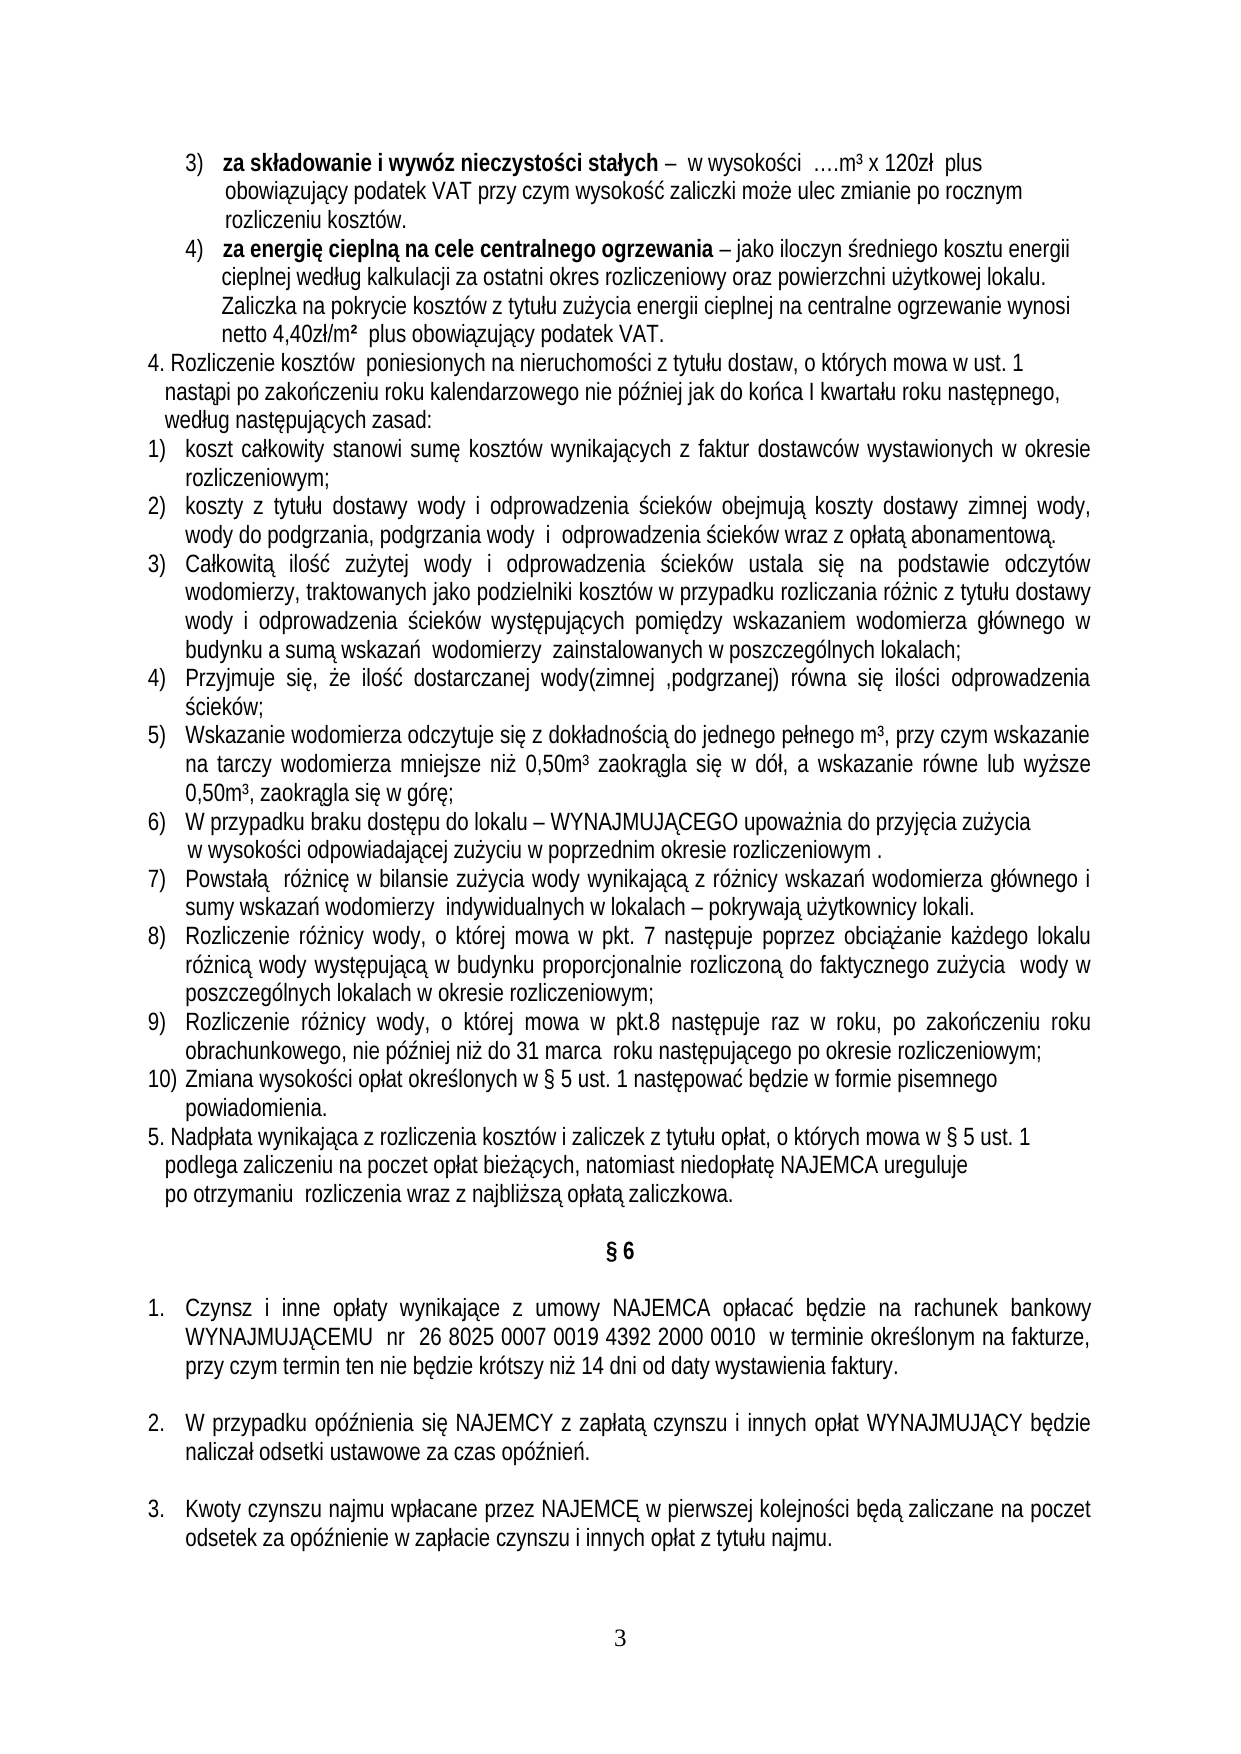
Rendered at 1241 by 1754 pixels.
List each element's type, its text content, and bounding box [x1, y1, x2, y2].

text w wysokości odpowiadającej zużyciu w poprzednim okresie rozliczeniowym . [148, 835, 1093, 864]
list za energię cieplną na cele centralnego ogrzewania – jako iloczyn średniego kosztu energii [185, 233, 1093, 262]
list za składowanie i wywóz nieczystości stałych – w wysokości ….m³ x 120zł plus [185, 148, 1093, 176]
list koszty z tytułu dostawy wody i odprowadzenia ścieków obejmują koszty dostawy zimnej wody, wody do podgrzania, podgrzania wody i odprowadzenia ścieków wraz z opłatą abonamentową. [148, 491, 1093, 549]
list Całkowitą ilość zużytej wody i odprowadzenia ścieków ustala się na podstawie odczytów wodomierzy, traktowanych jako podzielniki kosztów w przypadku rozliczania różnic z tytułu dostawy wody i odprowadzenia ścieków występujących pomiędzy wskazaniem wodomierza głównego w budynku a sumą wskazań wodomierzy zainstalowanych w poszczególnych lokalach; [148, 549, 1093, 663]
text cieplnej według kalkulacji za ostatni okres rozliczeniowy oraz powierzchni użytkowej lokalu. [148, 262, 1093, 291]
text 4. Rozliczenie kosztów poniesionych na nieruchomości z tytułu dostaw, o których mowa w ust. 1 [148, 348, 1093, 377]
list Kwoty czynszu najmu wpłacane przez NAJEMCĘ w pierwszej kolejności będą zaliczane na poczet odsetek za opóźnienie w zapłacie czynszu i innych opłat z tytułu najmu. [148, 1494, 1093, 1551]
list Rozliczenie różnicy wody, o której mowa w pkt.8 następuje raz w roku, po zakończeniu roku obrachunkowego, nie później niż do 31 marca roku następującego po okresie rozliczeniowym; [148, 1007, 1093, 1064]
list Czynsz i inne opłaty wynikające z umowy NAJEMCA opłacać będzie na rachunek bankowy WYNAJMUJĄCEMU nr 26 8025 0007 0019 4392 2000 0010 w terminie określonym na fakturze, przy czym termin ten nie będzie krótszy niż 14 dni od daty wystawienia faktury. [148, 1293, 1093, 1379]
list W przypadku opóźnienia się NAJEMCY z zapłatą czynszu i innych opłat WYNAJMUJĄCY będzie naliczał odsetki ustawowe za czas opóźnień. [148, 1408, 1093, 1465]
list Zmiana wysokości opłat określonych w § 5 ust. 1 następować będzie w formie pisemnego powiadomienia. [148, 1064, 1093, 1122]
list Powstałą różnicę w bilansie zużycia wody wynikającą z różnicy wskazań wodomierza głównego i sumy wskazań wodomierzy indywidualnych w lokalach – pokrywają użytkownicy lokali. [148, 864, 1093, 921]
text § 6 [148, 1236, 1093, 1265]
text obowiązujący podatek VAT przy czym wysokość zaliczki może ulec zmianie po rocznym [185, 176, 1093, 205]
list Wskazanie wodomierza odczytuje się z dokładnością do jednego pełnego m³, przy czym wskazanie na tarczy wodomierza mniejsze niż 0,50m³ zaokrągla się w dół, a wskazanie równe lub wyższe 0,50m³, zaokrągla się w górę; [148, 721, 1093, 806]
list Przyjmuje się, że ilość dostarczanej wody(zimnej ,podgrzanej) równa się ilości odprowadzenia ścieków; [148, 663, 1093, 721]
text po otrzymaniu rozliczenia wraz z najbliższą opłatą zaliczkowa. [148, 1179, 1093, 1207]
text Zaliczka na pokrycie kosztów z tytułu zużycia energii cieplnej na centralne ogrzewanie wynosi [148, 291, 1093, 319]
list koszt całkowity stanowi sumę kosztów wynikających z faktur dostawców wystawionych w okresie rozliczeniowym; [148, 434, 1093, 491]
list Rozliczenie różnicy wody, o której mowa w pkt. 7 następuje poprzez obciążanie każdego lokalu różnicą wody występującą w budynku proporcjonalnie rozliczoną do faktycznego zużycia wody w poszczególnych lokalach w okresie rozliczeniowym; [148, 921, 1093, 1007]
text 5. Nadpłata wynikająca z rozliczenia kosztów i zaliczek z tytułu opłat, o których mowa w § 5 ust. 1 [148, 1122, 1093, 1150]
text nastąpi po zakończeniu roku kalendarzowego nie później jak do końca I kwartału roku następnego, [148, 377, 1093, 405]
text według następujących zasad: [148, 405, 1093, 434]
text rozliczeniu kosztów. [185, 205, 1093, 233]
text podlega zaliczeniu na poczet opłat bieżących, natomiast niedopłatę NAJEMCA ureguluje [148, 1150, 1093, 1179]
list W przypadku braku dostępu do lokalu – WYNAJMUJĄCEGO upoważnia do przyjęcia zużycia [148, 806, 1093, 835]
text netto 4,40zł/m² plus obowiązujący podatek VAT. [148, 319, 1093, 348]
